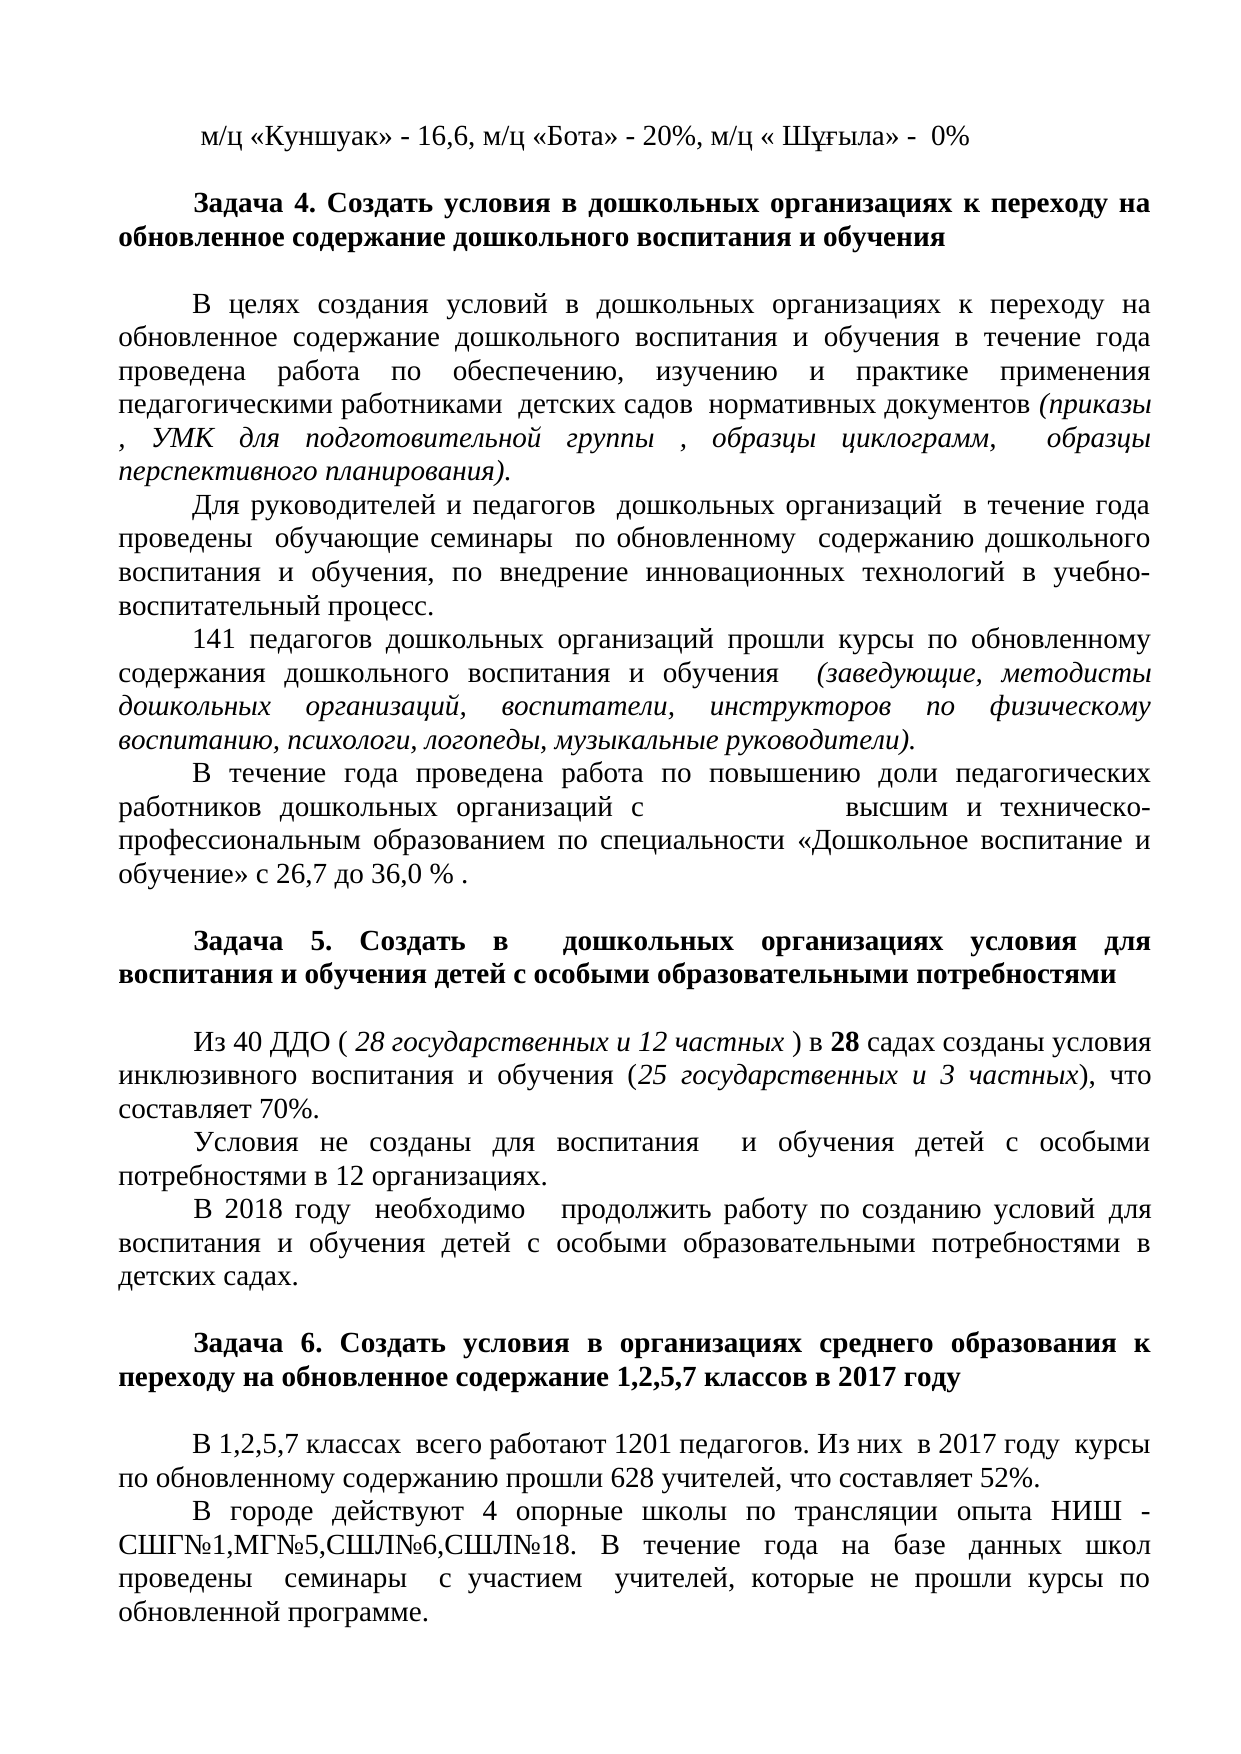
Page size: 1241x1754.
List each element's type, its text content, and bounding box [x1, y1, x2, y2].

text м/ц «Куншуак» - 16,6, м/ц «Бота» - 20%, м/ц « Шұғыла» - 0% [118, 118, 1152, 152]
text В 2018 году необходимо продолжить работу по созданию условий для воспитания и обучения детей с особыми образовательными потребностями в детских садах. [118, 1191, 1152, 1292]
text Условия не созданы для воспитания и обучения детей с особыми потребностями в 12 организациях. [118, 1124, 1152, 1191]
text Из 40 ДДО ( 28 государственных и 12 частных ) в 28 садах созданы условия инклюзивного воспитания и обучения (25 государственных и 3 частных), что составляет 70%. [118, 1024, 1152, 1124]
text Задача 4. Создать условия в дошкольных организациях к переходу на обновленное содержание дошкольного воспитания и обучения [118, 185, 1152, 252]
text Задача 5. Создать в дошкольных организациях условия для воспитания и обучения детей с особыми образовательными потребностями [118, 923, 1152, 990]
text В течение года проведена работа по повышению доли педагогических работников дошкольных организаций с высшим и техническо-профессиональным образованием по специальности «Дошкольное воспитание и обучение» с 26,7 до 36,0 % . [118, 755, 1152, 889]
text В целях создания условий в дошкольных организациях к переходу на обновленное содержание дошкольного воспитания и обучения в течение года проведена работа по обеспечению, изучению и практике применения педагогическими работниками детских садов нормативных документов (приказы , УМК для подготовительной группы , образцы циклограмм, образцы перспективного планирования). [118, 286, 1152, 487]
text Для руководителей и педагогов дошкольных организаций в течение года проведены обучающие семинары по обновленному содержанию дошкольного воспитания и обучения, по внедрение инновационных технологий в учебно-воспитательный процесс. [118, 487, 1152, 621]
text 141 педагогов дошкольных организаций прошли курсы по обновленному содержания дошкольного воспитания и обучения (заведующие, методисты дошкольных организаций, воспитатели, инструкторов по физическому воспитанию, психологи, логопеды, музыкальные руководители). [118, 621, 1152, 755]
text В городе действуют 4 опорные школы по трансляции опыта НИШ -СШГ№1,МГ№5,СШЛ№6,СШЛ№18. В течение года на базе данных школ проведены семинары с участием учителей, которые не прошли курсы по обновленной программе. [118, 1493, 1152, 1627]
text Задача 6. Создать условия в организациях среднего образования к переходу на обновленное содержание 1,2,5,7 классов в 2017 году [118, 1326, 1152, 1393]
text В 1,2,5,7 классах всего работают 1201 педагогов. Из них в 2017 году курсы по обновленному содержанию прошли 628 учителей, что составляет 52%. [118, 1426, 1152, 1493]
